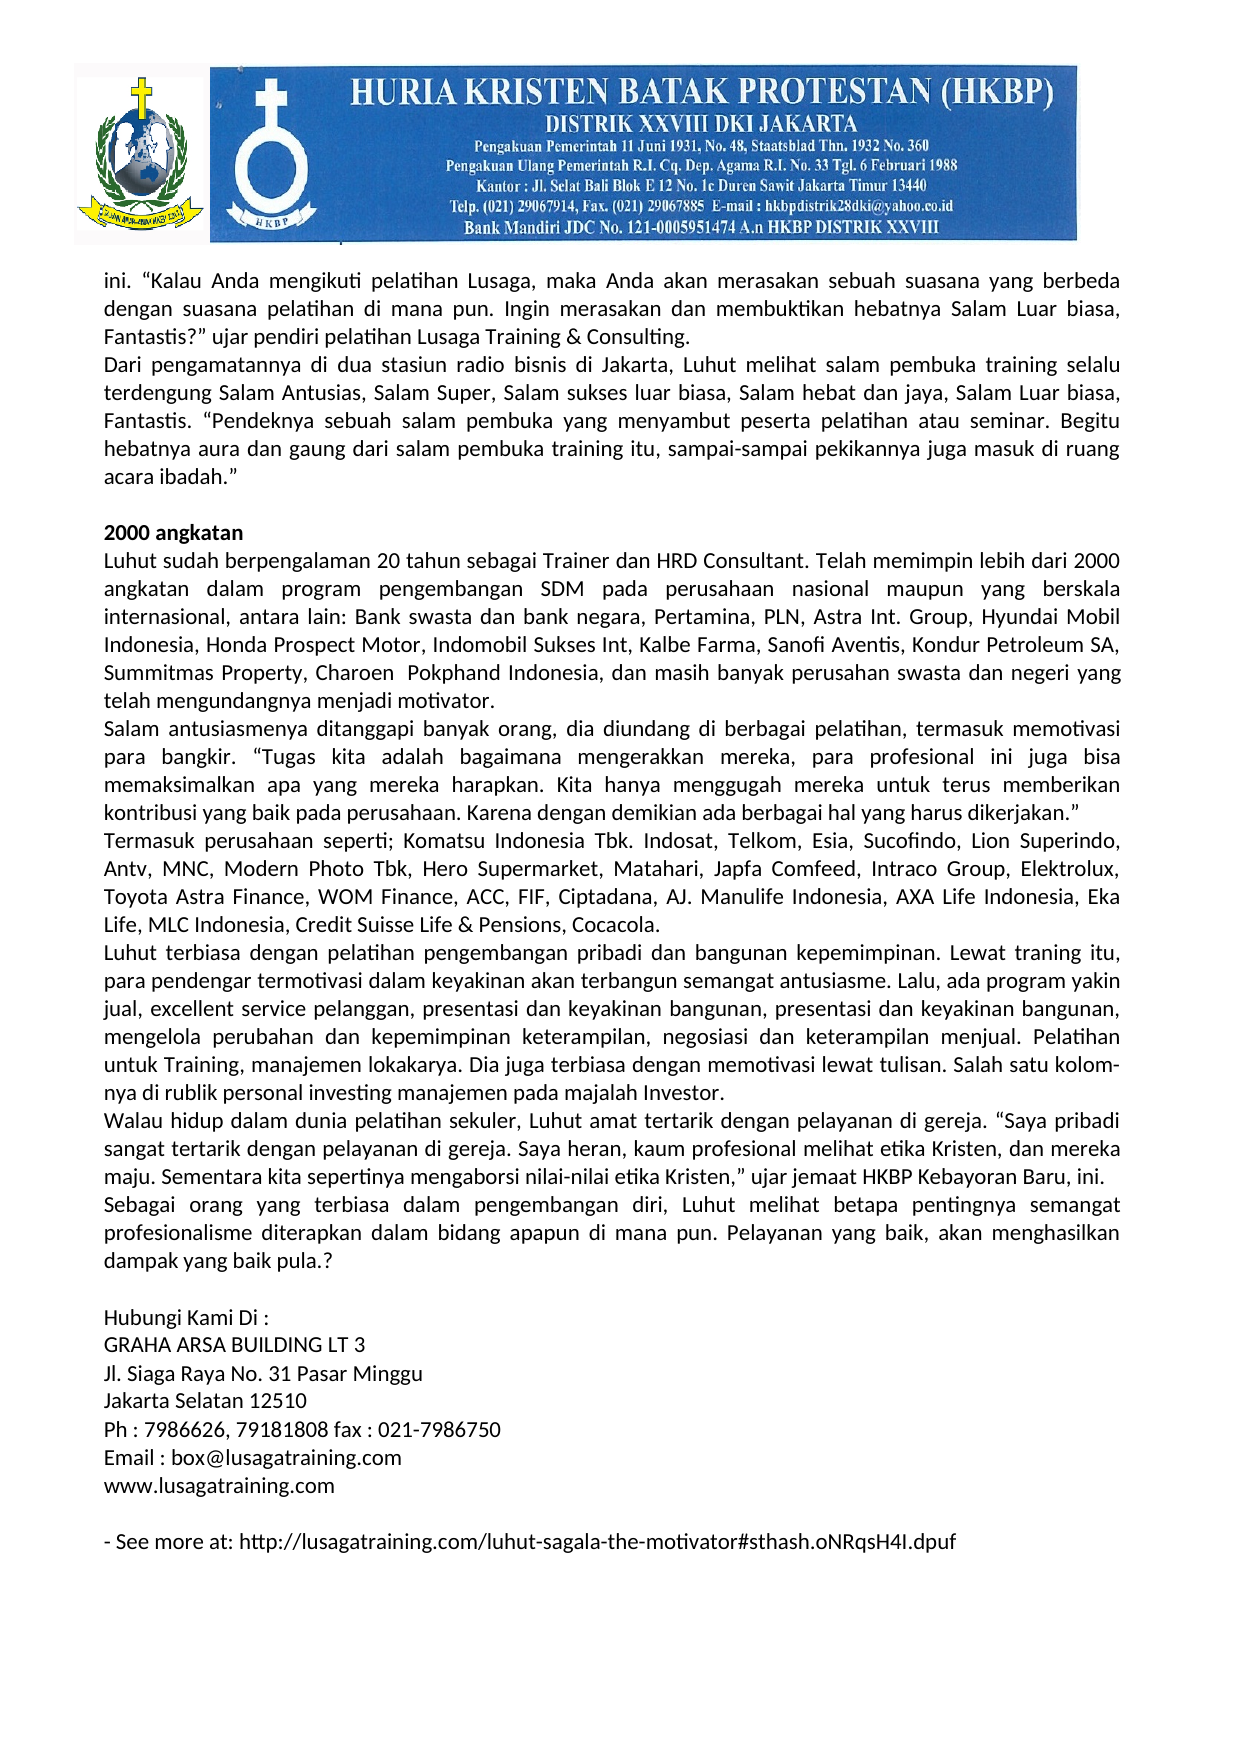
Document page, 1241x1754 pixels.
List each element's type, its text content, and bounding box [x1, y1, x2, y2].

text 2000 angkatan [103, 518, 1122, 546]
text Sebagai orang yang terbiasa dalam pengembangan diri, Luhut melihat betapa pentingnya semangat profesionalisme diterapkan dalam bidang apapun di mana pun. Pelayanan yang baik, akan menghasilkan dampak yang baik pula.? [103, 1191, 1122, 1274]
text Salam antusiasmenya ditanggapi banyak orang, dia diundang di berbagai pelatihan, termasuk memotivasi para bangkir. “Tugas kita adalah bagaimana mengerakkan mereka, para profesional ini juga bisa memaksimalkan apa yang mereka harapkan. Kita hanya menggugah mereka untuk terus memberikan kontribusi yang baik pada perusahaan. Karena dengan demikian ada berbagai hal yang harus dikerjakan.” [103, 714, 1122, 826]
text Walau hidup dalam dunia pelatihan sekuler, Luhut amat tertarik dengan pelayanan di gereja. “Saya pribadi sangat tertarik dengan pelayanan di gereja. Saya heran, kaum profesional melihat etika Kristen, dan mereka maju. Sementara kita sepertinya mengaborsi nilai-nilai etika Kristen,” ujar jemaat HKBP Kebayoran Baru, ini. [103, 1106, 1122, 1191]
text - See more at: http://lusagatraining.com/luhut-sagala-the-motivator#sthash.oNRqsH4I.dpuf [103, 1527, 1122, 1555]
picture [74, 63, 1084, 246]
text Termasuk perusahaan seperti; Komatsu Indonesia Tbk. Indosat, Telkom, Esia, Sucofindo, Lion Superindo, Antv, MNC, Modern Photo Tbk, Hero Supermarket, Matahari, Japfa Comfeed, Intraco Group, Elektrolux, Toyota Astra Finance, WOM Finance, ACC, FIF, Ciptadana, AJ. Manulife Indonesia, AXA Life Indonesia, Eka Life, MLC Indonesia, Credit Suisse Life & Pensions, Cocacola. [103, 826, 1122, 938]
text Luhut sudah berpengalaman 20 tahun sebagai Trainer dan HRD Consultant. Telah memimpin lebih dari 2000 angkatan dalam program pengembangan SDM pada perusahaan nasional maupun yang berskala internasional, antara lain: Bank swasta dan bank negara, Pertamina, PLN, Astra Int. Group, Hyundai Mobil Indonesia, Honda Prospect Motor, Indomobil Sukses Int, Kalbe Farma, Sanofi Aventis, Kondur Petroleum SA, Summitmas Property, Charoen Pokphand Indonesia, dan masih banyak perusahan swasta dan negeri yang telah mengundangnya menjadi motivator. [103, 546, 1122, 714]
text Dari pengamatannya di dua stasiun radio bisnis di Jakarta, Luhut melihat salam pembuka training selalu terdengung Salam Antusias, Salam Super, Salam sukses luar biasa, Salam hebat dan jaya, Salam Luar biasa, Fantastis. “Pendeknya sebuah salam pembuka yang menyambut peserta pelatihan atau seminar. Begitu hebatnya aura dan gaung dari salam pembuka training itu, sampai-sampai pekikannya juga masuk di ruang acara ibadah.” [103, 350, 1122, 490]
text Luhut terbiasa dengan pelatihan pengembangan pribadi dan bangunan kepemimpinan. Lewat traning itu, para pendengar termotivasi dalam keyakinan akan terbangun semangat antusiasme. Lalu, ada program yakin jual, excellent service pelanggan, presentasi dan keyakinan bangunan, presentasi dan keyakinan bangunan, mengelola perubahan dan kepemimpinan keterampilan, negosiasi dan keterampilan menjual. Pelatihan untuk Training, manajemen lokakarya. Dia juga terbiasa dengan memotivasi lewat tulisan. Salah satu kolom-nya di rublik personal investing manajemen pada majalah Investor. [103, 938, 1122, 1106]
text Hubungi Kami Di : [103, 1303, 1122, 1331]
text GRAHA ARSA BUILDING LT 3 Jl. Siaga Raya No. 31 Pasar Minggu Jakarta Selatan 12510 Ph : 7986626, 79181808 fax : 021-7986750 Email : box@lusagatraining.com www.lusagatraining.com [103, 1331, 1122, 1499]
